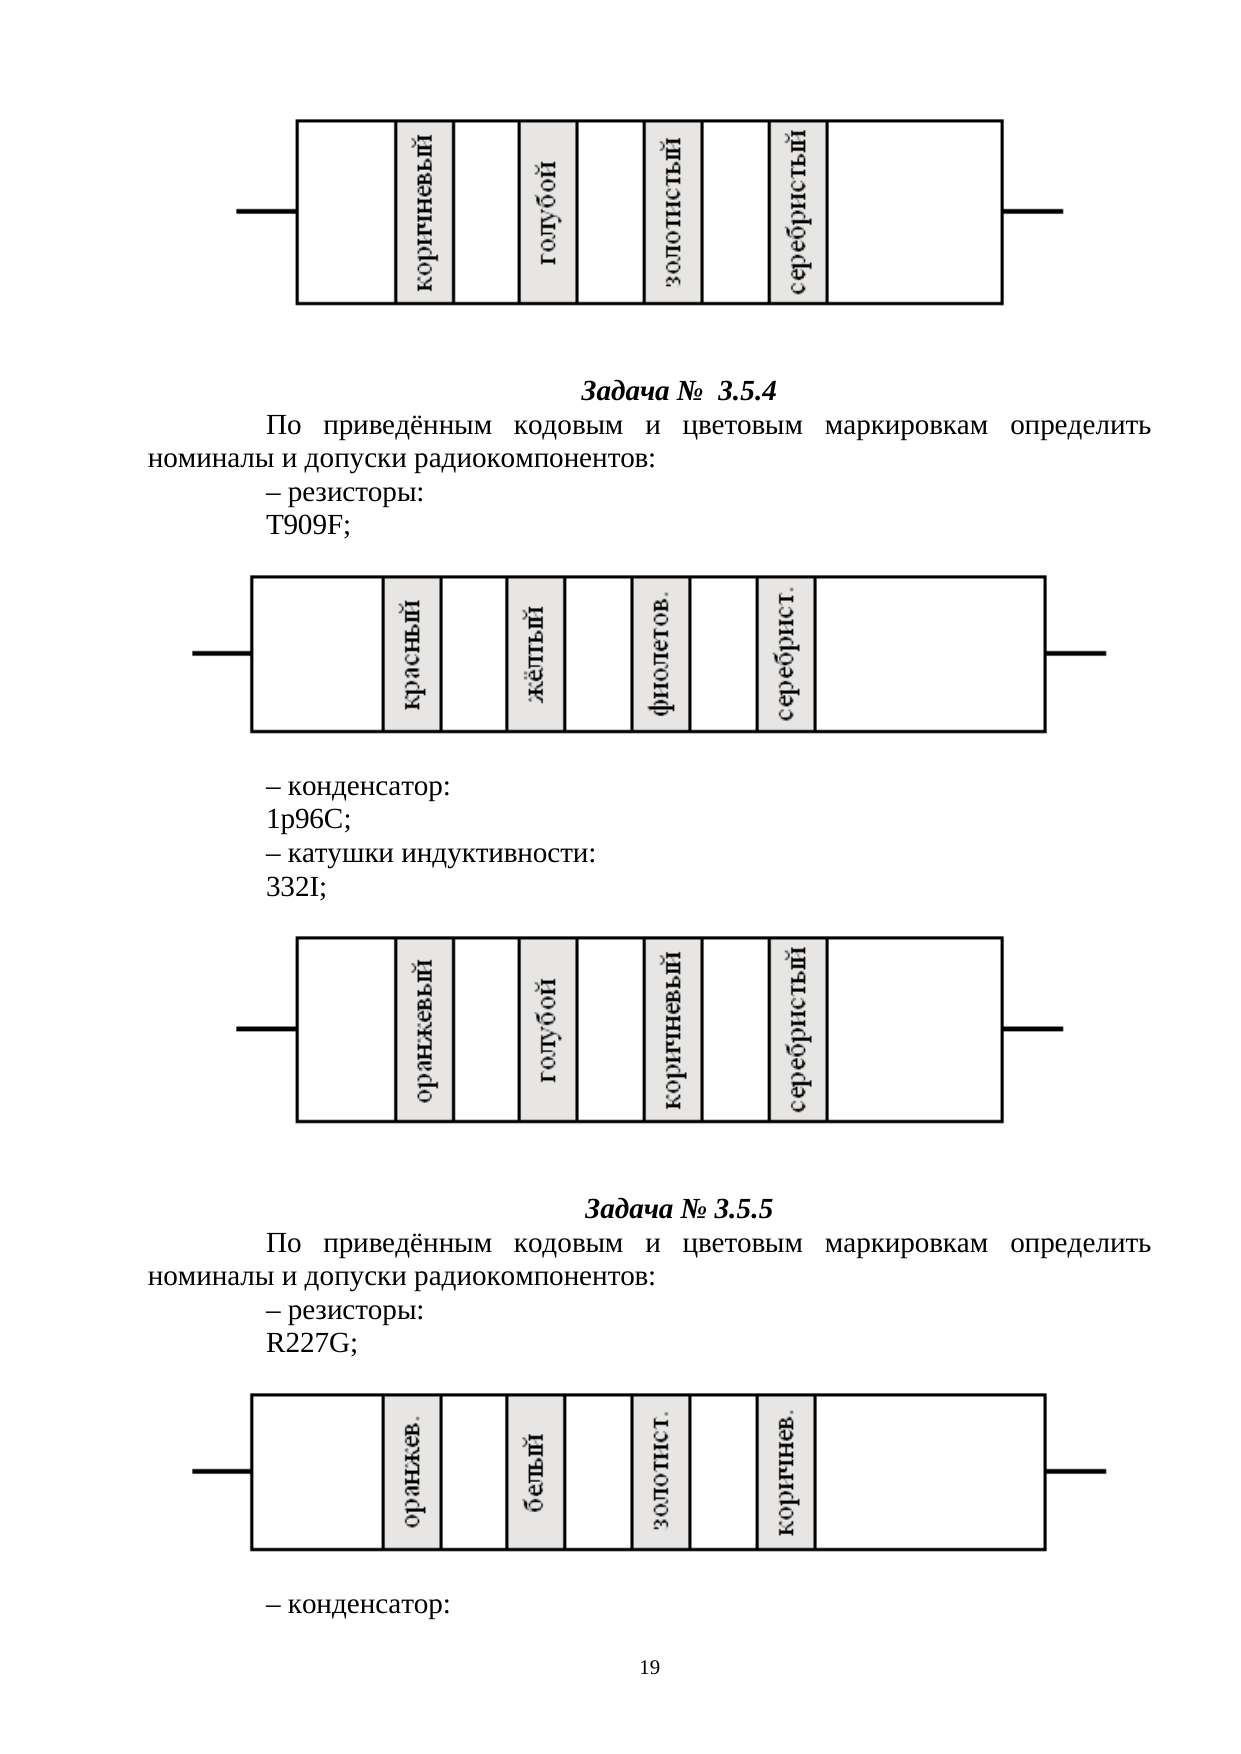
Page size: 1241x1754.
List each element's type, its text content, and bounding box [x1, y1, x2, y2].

text R227G; [148, 1326, 1152, 1359]
text По приведённым кодовым и цветовым маркировкам определить номиналы и допуски радиокомпонентов: [148, 407, 1152, 474]
text – конденсатор: [148, 1586, 1152, 1620]
text – резисторы: [148, 1292, 1152, 1326]
subtitle Задача № 3.5.4 [148, 373, 1152, 407]
picture [235, 935, 1065, 1125]
text 1p96C; [148, 802, 1152, 835]
picture [191, 1392, 1108, 1553]
text – конденсатор: [148, 768, 1152, 802]
picture [191, 574, 1108, 735]
text 332I; [148, 869, 1152, 902]
text – катушки индуктивности: [148, 835, 1152, 869]
text – резисторы: [148, 474, 1152, 508]
text По приведённым кодовым и цветовым маркировкам определить номиналы и допуски радиокомпонентов: [148, 1225, 1152, 1292]
picture [235, 118, 1065, 307]
text T909F; [148, 508, 1152, 541]
subtitle Задача № 3.5.5 [148, 1191, 1152, 1225]
